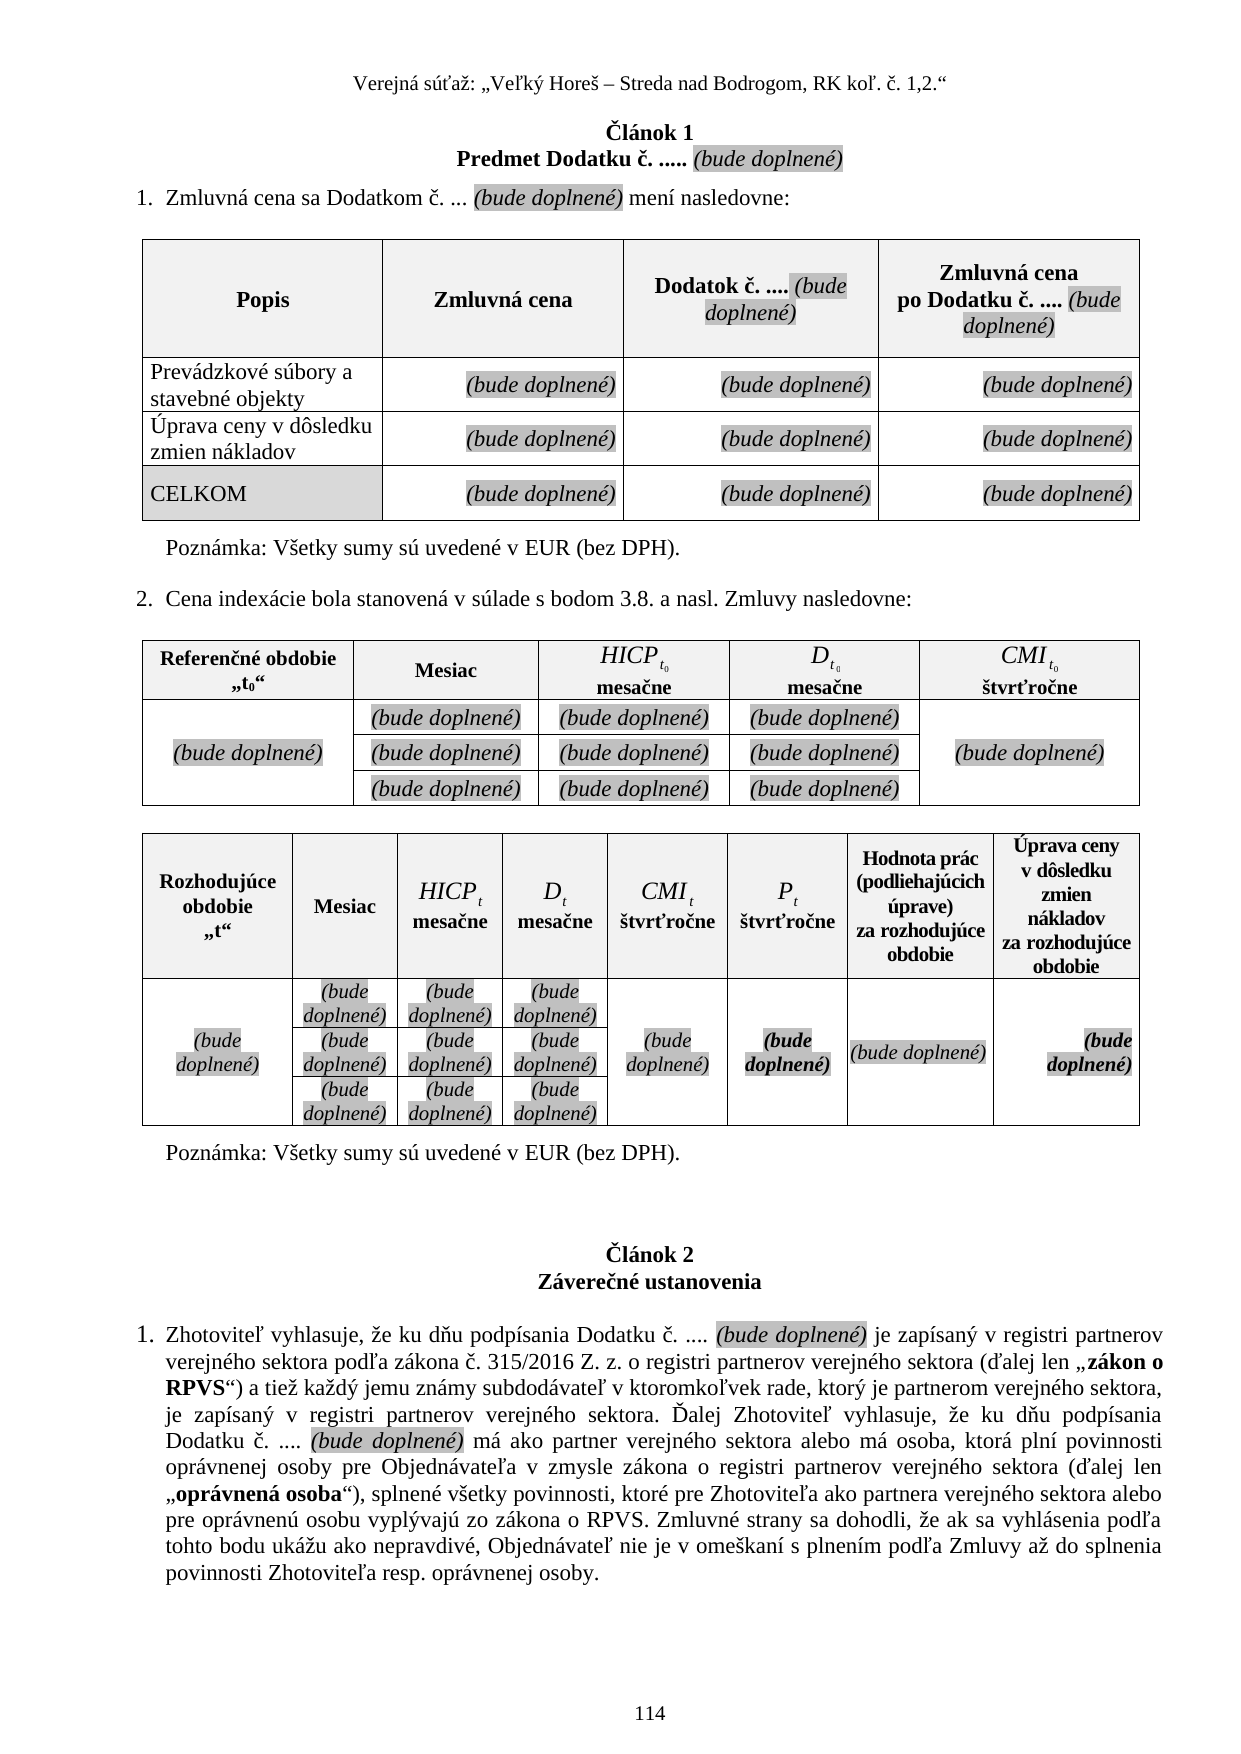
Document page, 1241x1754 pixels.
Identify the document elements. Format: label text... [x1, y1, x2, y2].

table_header Rozhodujúce obdobie „t“ [143, 834, 292, 978]
table_cell Úprava ceny v dôsledku zmien nákladov [143, 412, 382, 465]
table_cell (bude doplnené) [143, 700, 353, 805]
table_cell (bude doplnené) [730, 735, 919, 769]
table_cell (bude doplnené) [398, 1077, 426, 1125]
table_cell (bude doplnené) [383, 466, 623, 520]
table_cell (bude doplnené) [383, 412, 623, 465]
table_header Popis [143, 240, 382, 357]
text Článok 1 Predmet Dodatku č. ..... (bude doplnené) [136, 119, 1163, 172]
table_cell (bude doplnené) [579, 1077, 607, 1125]
table_cell CELKOM [143, 466, 382, 520]
table_cell (bude doplnené) [503, 979, 531, 1027]
table_header Zmluvná cena [383, 240, 623, 357]
table_cell (bude doplnené) [730, 771, 919, 805]
table_cell (bude doplnené) [398, 979, 426, 1027]
list Zhotoviteľ vyhlasuje, že ku dňu podpísania Dodatku č. .... (bude doplnené) je zapísaný v registri partnerov verejného sektora podľa zákona č. 315/2016 Z. z. o registri partnerov verejného sektora (ďalej len „zákon o RPVS“) a tiež každý jemu známy subdodávateľ v ktoromkoľvek rade, ktorý je partnerom verejného sektora, je zapísaný v registri partnerov verejného sektora. Ďalej Zhotoviteľ vyhlasuje, že ku dňu podpísania Dodatku č. .... (bude doplnené) má ako partner verejného sektora alebo má osoba, ktorá plní povinnosti oprávnenej osoby pre Objednávateľa v zmysle zákona o registri partnerov verejného sektora (ďalej len „oprávnená osoba“), splnené všetky povinnosti, ktoré pre Zhotoviteľa ako partnera verejného sektora alebo pre oprávnenú osobu vyplývajú zo zákona o RPVS. Zmluvné strany sa dohodli, že ak sa vyhlásenia podľa tohto bodu ukážu ako nepravdivé, Objednávateľ nie je v omeškaní s plnením podľa Zmluvy až do splnenia povinnosti Zhotoviteľa resp. oprávnenej osoby. [136, 1319, 1163, 1585]
table_cell (bude doplnené) [728, 979, 847, 1125]
table_header mesačne [503, 834, 607, 978]
table_cell (bude doplnené) [293, 1028, 321, 1076]
text Poznámka: Všetky sumy sú uvedené v EUR (bez DPH). [165, 1139, 1163, 1165]
table_cell (bude doplnené) [354, 700, 538, 734]
table_header Mesiac [293, 834, 397, 978]
text Článok 2 Záverečné ustanovenia [136, 1242, 1163, 1294]
table_header Mesiac [354, 641, 538, 699]
list Zmluvná cena sa Dodatkom č. ... (bude doplnené) mení nasledovne: [623, 184, 1163, 211]
table_cell (bude doplnené) [474, 1077, 502, 1125]
table_header štvrťročne [608, 834, 727, 978]
table_cell (bude doplnené) [368, 1077, 397, 1125]
table_cell (bude doplnené) [994, 979, 1139, 1125]
table_cell (bude doplnené) [920, 700, 1139, 805]
table_cell (bude doplnené) [383, 358, 623, 411]
table_cell (bude doplnené) [503, 1077, 531, 1125]
table_header Úprava ceny v dôsledku zmien nákladov za rozhodujúce obdobie [994, 834, 1139, 978]
table_cell (bude doplnené) [474, 979, 502, 1027]
table_cell (bude doplnené) [624, 358, 878, 411]
table_cell Prevádzkové súbory a stavebné objekty [143, 358, 382, 411]
table_cell (bude doplnené) [539, 735, 729, 769]
table_header mesačne [539, 641, 729, 699]
table_header Referenčné obdobie „t0“ [143, 641, 353, 699]
table_cell (bude doplnené) [879, 412, 1139, 465]
table_cell (bude doplnené) [539, 771, 729, 805]
table_header štvrťročne [728, 834, 847, 978]
table_cell (bude doplnené) [398, 1028, 426, 1076]
table_header štvrťročne [920, 641, 1139, 699]
table_cell (bude doplnené) [293, 979, 321, 1027]
table_cell (bude doplnené) [848, 979, 993, 1125]
table_header mesačne [398, 834, 502, 978]
table_cell (bude doplnené) [879, 466, 1139, 520]
text Poznámka: Všetky sumy sú uvedené v EUR (bez DPH). [165, 533, 1163, 560]
table_cell (bude doplnené) [354, 735, 538, 769]
table_cell (bude doplnené) [730, 700, 919, 734]
table_cell (bude doplnené) [368, 979, 397, 1027]
table_cell (bude doplnené) [624, 412, 878, 465]
table_cell (bude doplnené) [579, 979, 607, 1027]
table_cell (bude doplnené) [143, 979, 292, 1125]
table_cell (bude doplnené) [579, 1028, 607, 1076]
table_cell (bude doplnené) [474, 1028, 502, 1076]
table_cell (bude doplnené) [539, 700, 729, 734]
table_header Dodatok č. .... (bude doplnené) [624, 240, 878, 357]
table_header Zmluvná cena po Dodatku č. .... (bude doplnené) [879, 240, 1139, 357]
table_header mesačne [730, 641, 919, 699]
list Cena indexácie bola stanovená v súlade s bodom 3.8. a nasl. Zmluvy nasledovne: [136, 585, 1163, 611]
list Zmluvná cena sa Dodatkom č. ... (bude doplnené) mení nasledovne: [136, 184, 474, 211]
table_cell (bude doplnené) [503, 1028, 531, 1076]
table_cell (bude doplnené) [368, 1028, 397, 1076]
table_header Hodnota prác (podliehajúcich úprave) za rozhodujúce obdobie [848, 834, 993, 978]
table_cell (bude doplnené) [879, 358, 1139, 411]
table_cell (bude doplnené) [293, 1077, 321, 1125]
table_cell (bude doplnené) [354, 771, 538, 805]
table_cell (bude doplnené) [608, 979, 727, 1125]
table_cell (bude doplnené) [624, 466, 878, 520]
